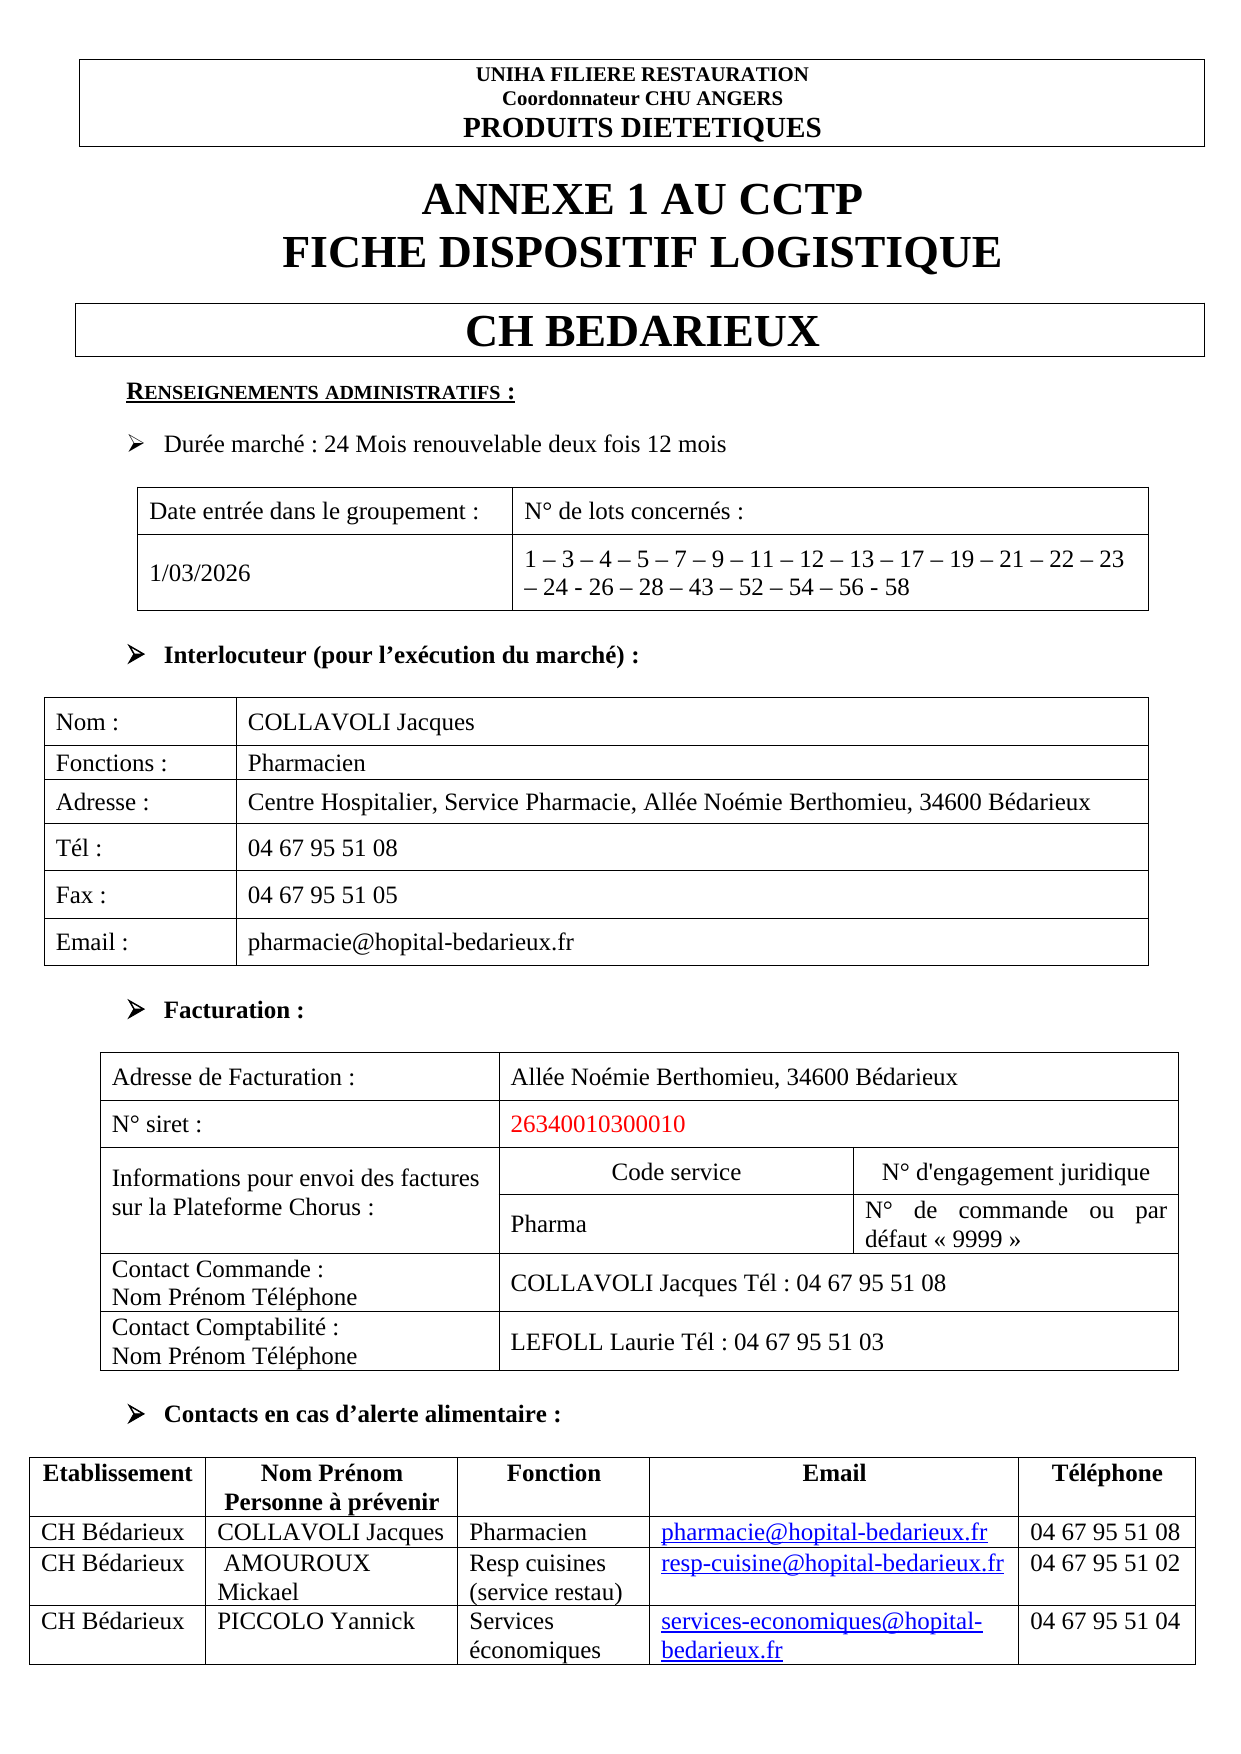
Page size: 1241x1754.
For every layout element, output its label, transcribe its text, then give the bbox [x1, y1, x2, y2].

table_cell N° d'engagement juridique [854, 1148, 1178, 1194]
table_header Adresse de Facturation : [101, 1053, 499, 1099]
table_cell COLLAVOLI Jacques Tél : 04 67 95 51 08 [500, 1254, 1178, 1311]
table_cell 26340010300010 [500, 1101, 1178, 1147]
text ANNEXE 1 AU CCTP [89, 172, 1196, 225]
table_cell N° siret : [101, 1101, 499, 1147]
table_cell 04 67 95 51 08 [1019, 1517, 1195, 1547]
text Coordonnateur CHU ANGERS [89, 86, 1196, 107]
table_cell 04 67 95 51 02 [1019, 1548, 1195, 1605]
table_cell 04 67 95 51 04 [1019, 1606, 1195, 1664]
table_cell Email : [45, 919, 236, 965]
table_cell Adresse : [45, 780, 236, 823]
table_cell COLLAVOLI Jacques [206, 1517, 457, 1547]
text PRODUITS DIETETIQUES [80, 107, 1204, 146]
table_cell Pharmacien [237, 746, 1148, 779]
table_cell Pharmacien [458, 1517, 649, 1547]
table_cell Centre Hospitalier, Service Pharmacie, Allée Noémie Berthomieu, 34600 Bédarieux [237, 780, 1148, 823]
table_cell Fonctions : [45, 746, 236, 779]
table_cell CH Bédarieux [30, 1606, 205, 1664]
text FICHE DISPOSITIF LOGISTIQUE [89, 225, 1196, 277]
table_cell AMOUROUX Mickael [206, 1548, 457, 1605]
table_cell Fax : [45, 871, 236, 918]
list Facturation : [126, 995, 1196, 1023]
text CH BEDARIEUX [76, 304, 1204, 356]
table_cell Tél : [45, 824, 236, 870]
table_cell 04 67 95 51 05 [237, 871, 1148, 918]
table_header Email [650, 1458, 1018, 1516]
text Renseignements administratifs : [32, 376, 1196, 405]
table_header Téléphone [1019, 1458, 1195, 1516]
table_cell 04 67 95 51 08 [237, 824, 1148, 870]
table_cell Contact Commande : Nom Prénom Téléphone [101, 1254, 499, 1311]
table_header Etablissement [30, 1458, 205, 1516]
table_cell Pharma [500, 1195, 853, 1253]
table_cell Code service [500, 1148, 853, 1194]
table_header Allée Noémie Berthomieu, 34600 Bédarieux [500, 1053, 1178, 1099]
table_cell pharmacie@hopital-bedarieux.fr [237, 919, 1148, 965]
table_cell CH Bédarieux [30, 1548, 205, 1605]
table_cell N° de commande ou par défaut « 9999 » [854, 1195, 1178, 1253]
table_cell LEFOLL Laurie Tél : 04 67 95 51 03 [500, 1312, 1178, 1370]
table_cell 1/03/2026 [138, 535, 512, 610]
table_cell Contact Comptabilité : Nom Prénom Téléphone [101, 1312, 499, 1370]
table_cell Informations pour envoi des factures sur la Plateforme Chorus : [101, 1148, 499, 1253]
table_header Nom Prénom Personne à prévenir [206, 1458, 457, 1516]
table_header Nom : [45, 698, 236, 744]
table_cell 1 – 3 – 4 – 5 – 7 – 9 – 11 – 12 – 13 – 17 – 19 – 21 – 22 – 23 – 24 - 26 – 28 – 43 – 52 – 54 – 56 - 58 [513, 535, 1148, 610]
table_header N° de lots concernés : [513, 488, 1148, 534]
table_cell Services économiques [458, 1606, 649, 1664]
list Contacts en cas d’alerte alimentaire : [126, 1399, 1196, 1428]
table_header Date entrée dans le groupement : [138, 488, 512, 534]
table_cell services-economiques@hopital-bedarieux.fr [650, 1606, 1018, 1664]
table_cell Resp cuisines (service restau) [458, 1548, 649, 1605]
table_header COLLAVOLI Jacques [237, 698, 1148, 744]
table_cell CH Bédarieux [30, 1517, 205, 1547]
list Durée marché : 24 Mois renouvelable deux fois 12 mois [126, 429, 1196, 458]
table_cell resp-cuisine@hopital-bedarieux.fr [650, 1548, 1018, 1605]
list Interlocuteur (pour l’exécution du marché) : [126, 640, 1196, 668]
text UNIHA FILIERE RESTAURATION [80, 60, 1204, 86]
table_cell pharmacie@hopital-bedarieux.fr [650, 1517, 1018, 1547]
table_header Fonction [458, 1458, 649, 1516]
table_cell PICCOLO Yannick [206, 1606, 457, 1664]
